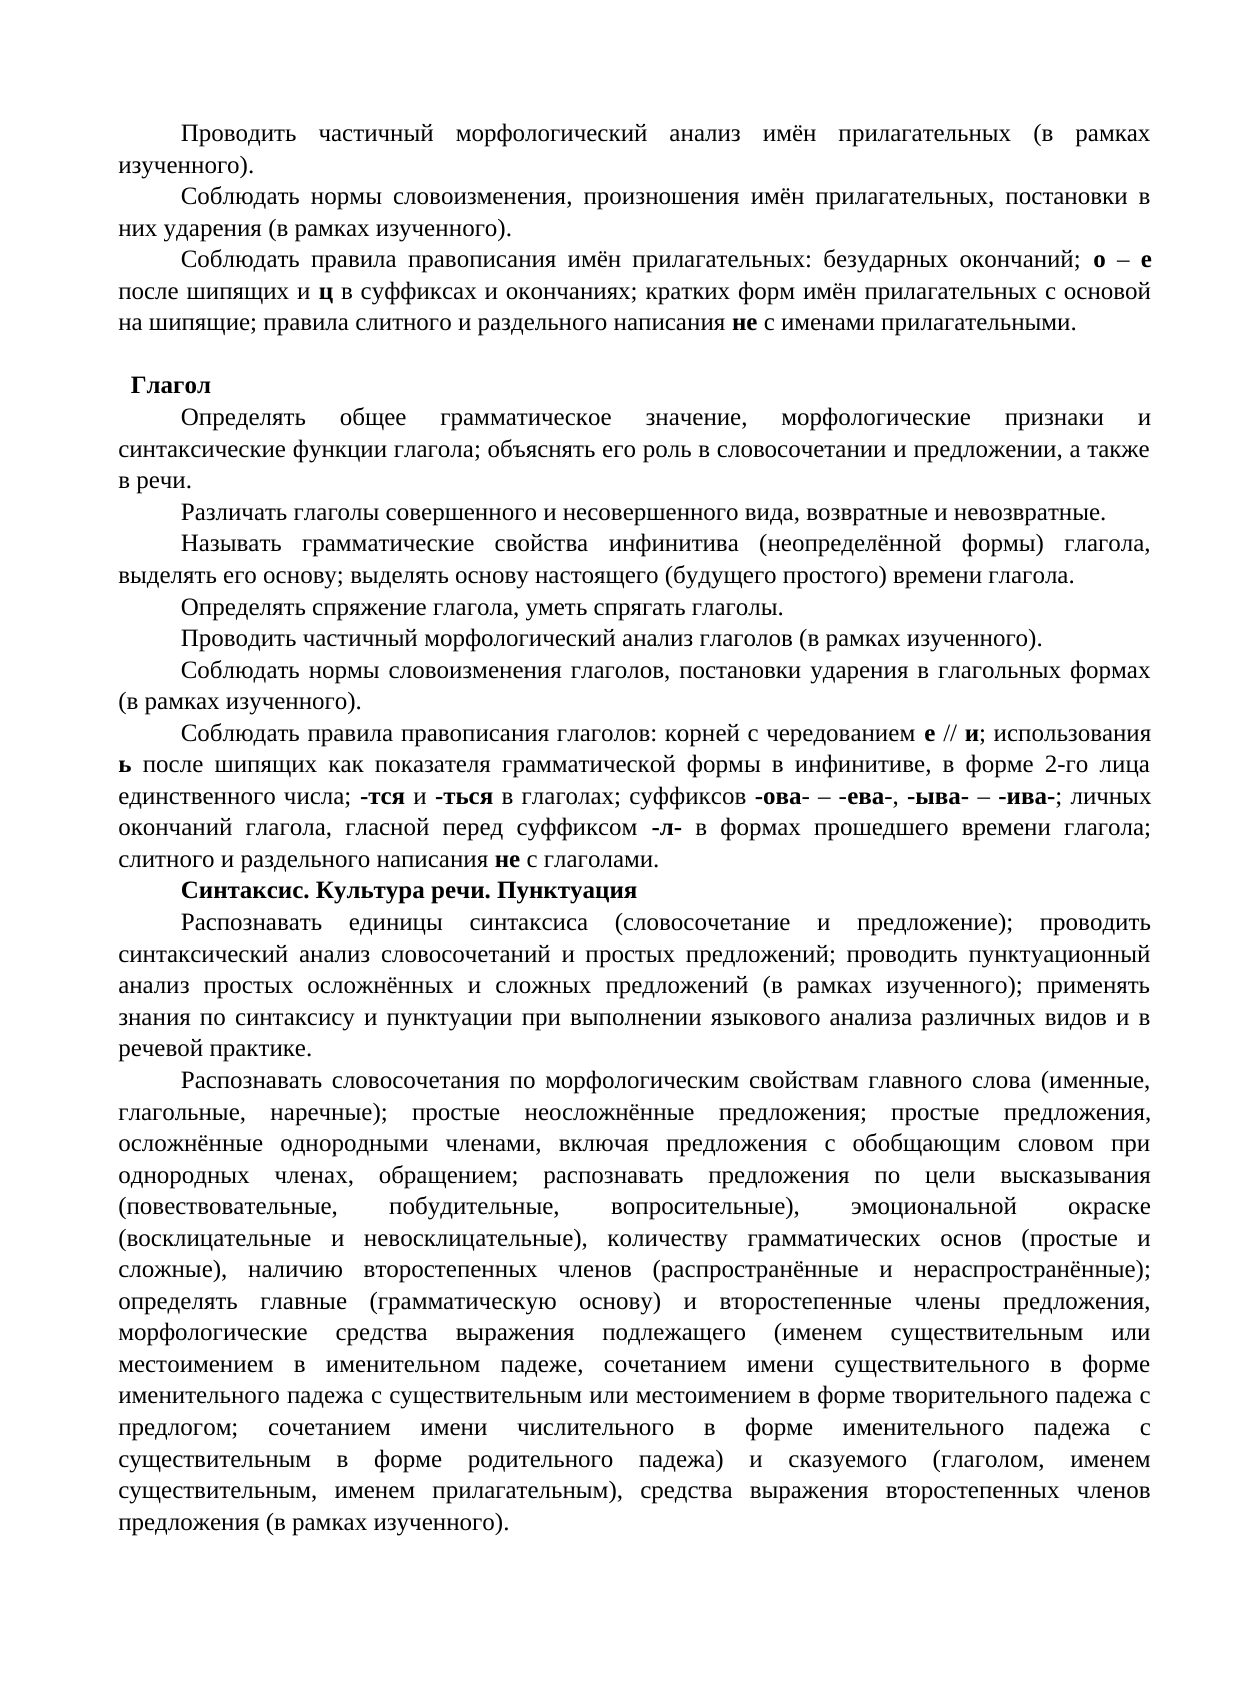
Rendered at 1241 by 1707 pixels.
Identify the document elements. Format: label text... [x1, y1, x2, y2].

text Распознавать единицы синтаксиса (словосочетание и предложение); проводить синтаксический анализ словосочетаний и простых предложений; проводить пунктуационный анализ простых осложнённых и сложных предложений (в рамках изученного); применять знания по синтаксису и пунктуации при выполнении языкового анализа различных видов и в речевой практике. [118, 907, 1152, 1062]
text Проводить частичный морфологический анализ глаголов (в рамках изученного). [118, 623, 1152, 652]
text Определять спряжение глагола, уметь спрягать глаголы. [118, 592, 1152, 620]
text Синтаксис. Культура речи. Пунктуация [118, 876, 1152, 904]
text Соблюдать правила правописания имён прилагательных: безударных окончаний; о – е после шипящих и ц в суффиксах и окончаниях; кратких форм имён прилагательных с основой на шипящие; правила слитного и раздельного написания не с именами прилагательными. [118, 244, 1152, 336]
text Соблюдать нормы словоизменения, произношения имён прилагательных, постановки в них ударения (в рамках изучен­ного). [118, 181, 1152, 242]
text Различать глаголы совершенного и несовершенного вида, возвратные и невозвратные. [118, 497, 1152, 526]
text Определять общее грамматическое значение, морфологические признаки и синтаксические функции глагола; объяснять его роль в словосочетании и предложении, а также в речи. [118, 402, 1152, 494]
text Соблюдать правила правописания глаголов: корней с чередованием е // и; использования ь после шипящих как показателя грамматической формы в инфинитиве, в форме 2-го лица единственного числа; -тся и -ться в глаголах; суффиксов -ова- – -ева-, -ыва- – -ива-; личных окончаний глагола, гласной перед суффиксом -л- в формах прошедшего времени глагола; слитного и раздельного написания не с глаголами. [118, 718, 1152, 873]
text Называть грамматические свойства инфинитива (неопределённой формы) глагола, выделять его основу; выделять основу настоящего (будущего простого) времени глагола. [118, 528, 1152, 589]
text Проводить частичный морфологический анализ имён прилагательных (в рамках изученного). [118, 118, 1152, 178]
text Соблюдать нормы словоизменения глаголов, постановки ударения в глагольных формах (в рамках изученного). [118, 655, 1152, 715]
text Распознавать словосочетания по морфологическим свойствам главного слова (именные, глагольные, наречные); простые нео­сложнённые предложения; простые предложения, осложнённые однородными членами, включая предложения с обобщающим словом при однородных членах, обращением; распознавать предложения по цели высказывания (повествовательные, побудительные, вопросительные), эмоциональной окраске (восклицательные и невосклицательные), количеству грамматических основ (простые и сложные), наличию второстепенных членов (распространённые и нераспространённые); определять главные (грамматическую основу) и второстепенные члены предложения, морфологические средства выражения подлежащего (именем существительным или местоимением в именительном падеже, сочетанием имени существительного в форме именительного падежа с существительным или местоимением в форме творительного падежа с предлогом; сочетанием имени числительного в форме именительного падежа с существительным в форме родительного падежа) и сказуемого (глаголом, именем существительным, именем прилагательным), средства выражения второстепенных членов предложения (в рамках изученного). [118, 1065, 1152, 1536]
text Глагол [131, 371, 1152, 399]
